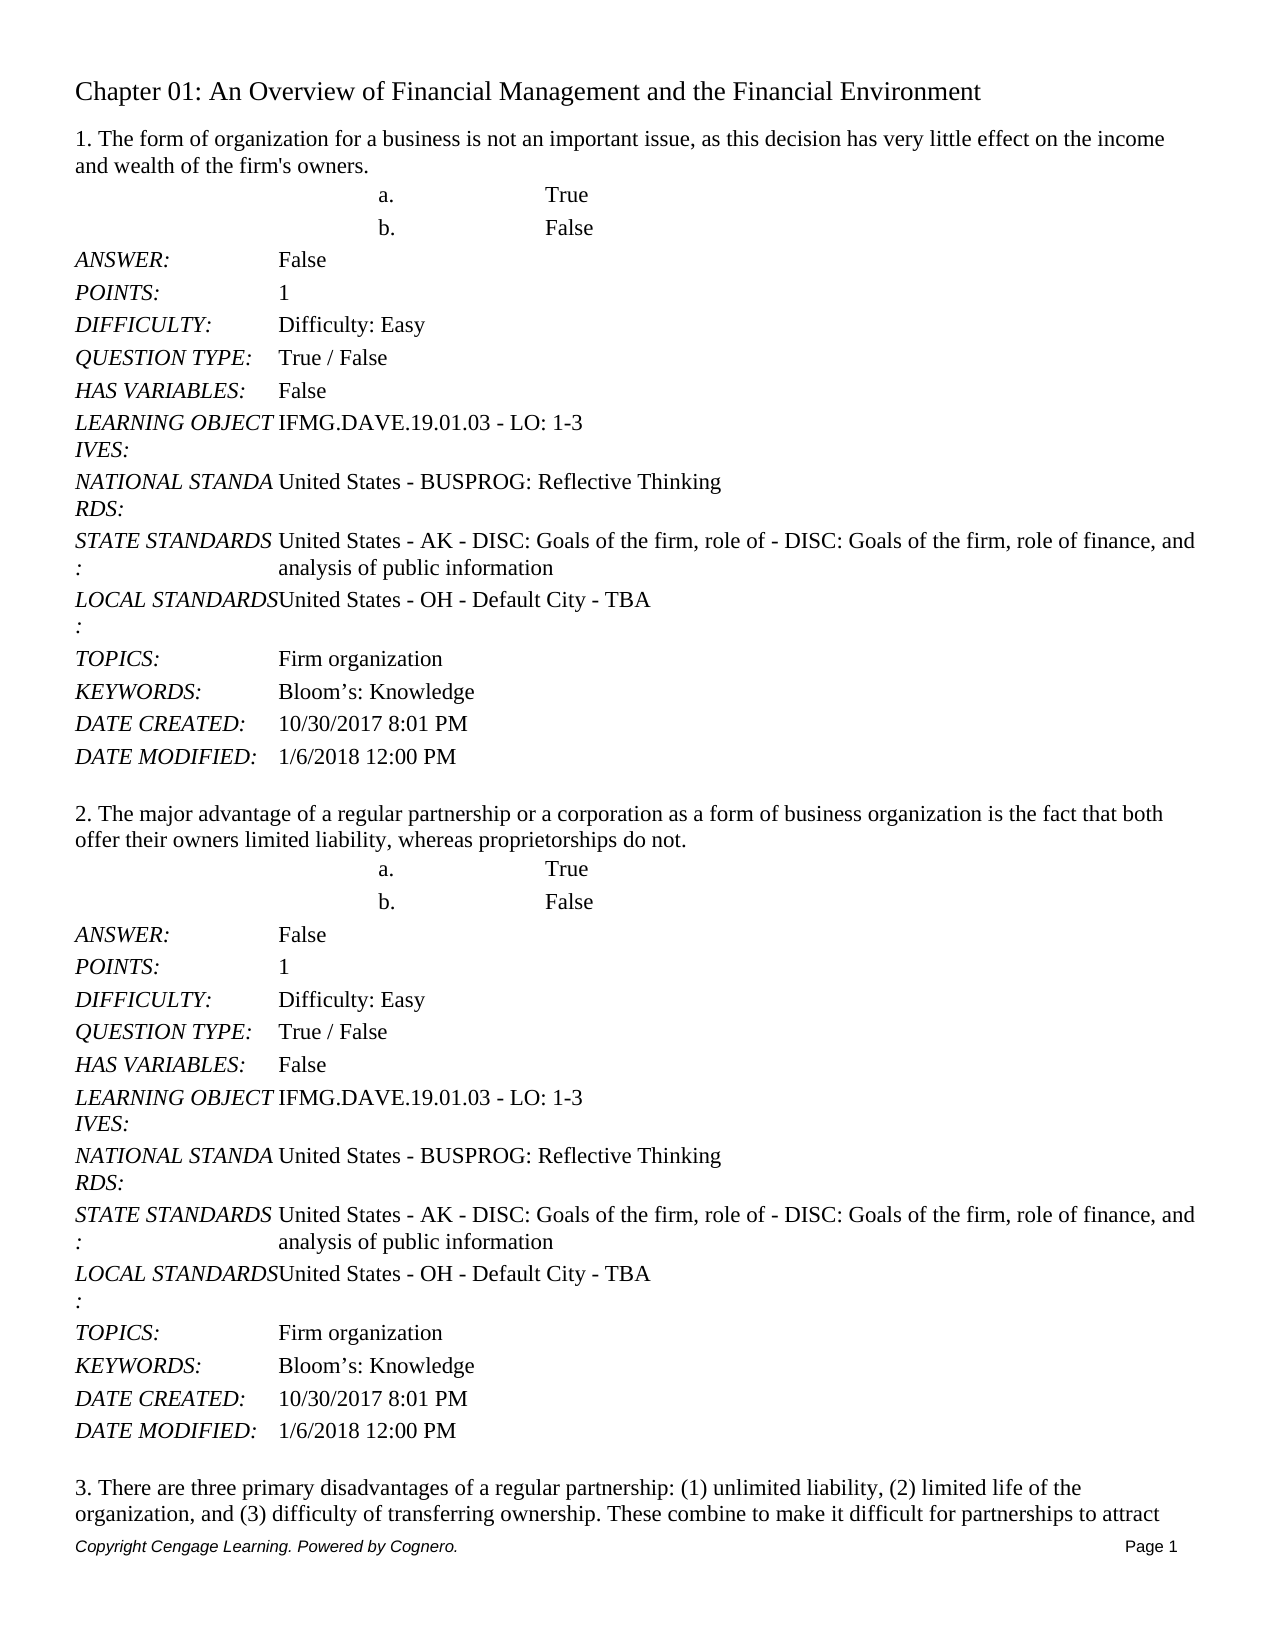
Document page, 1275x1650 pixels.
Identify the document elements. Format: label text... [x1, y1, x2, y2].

table_header 1. The form of organization for a business is not an important issue, as this decision has very little effect on the income and wealth of the firm's owners. [75, 125, 1200, 773]
table_header 2. The major advantage of a regular partnership or a corporation as a form of business organization is the fact that both offer their owners limited liability, whereas proprietorships do not. [75, 800, 1200, 1447]
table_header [75, 1474, 1200, 1527]
